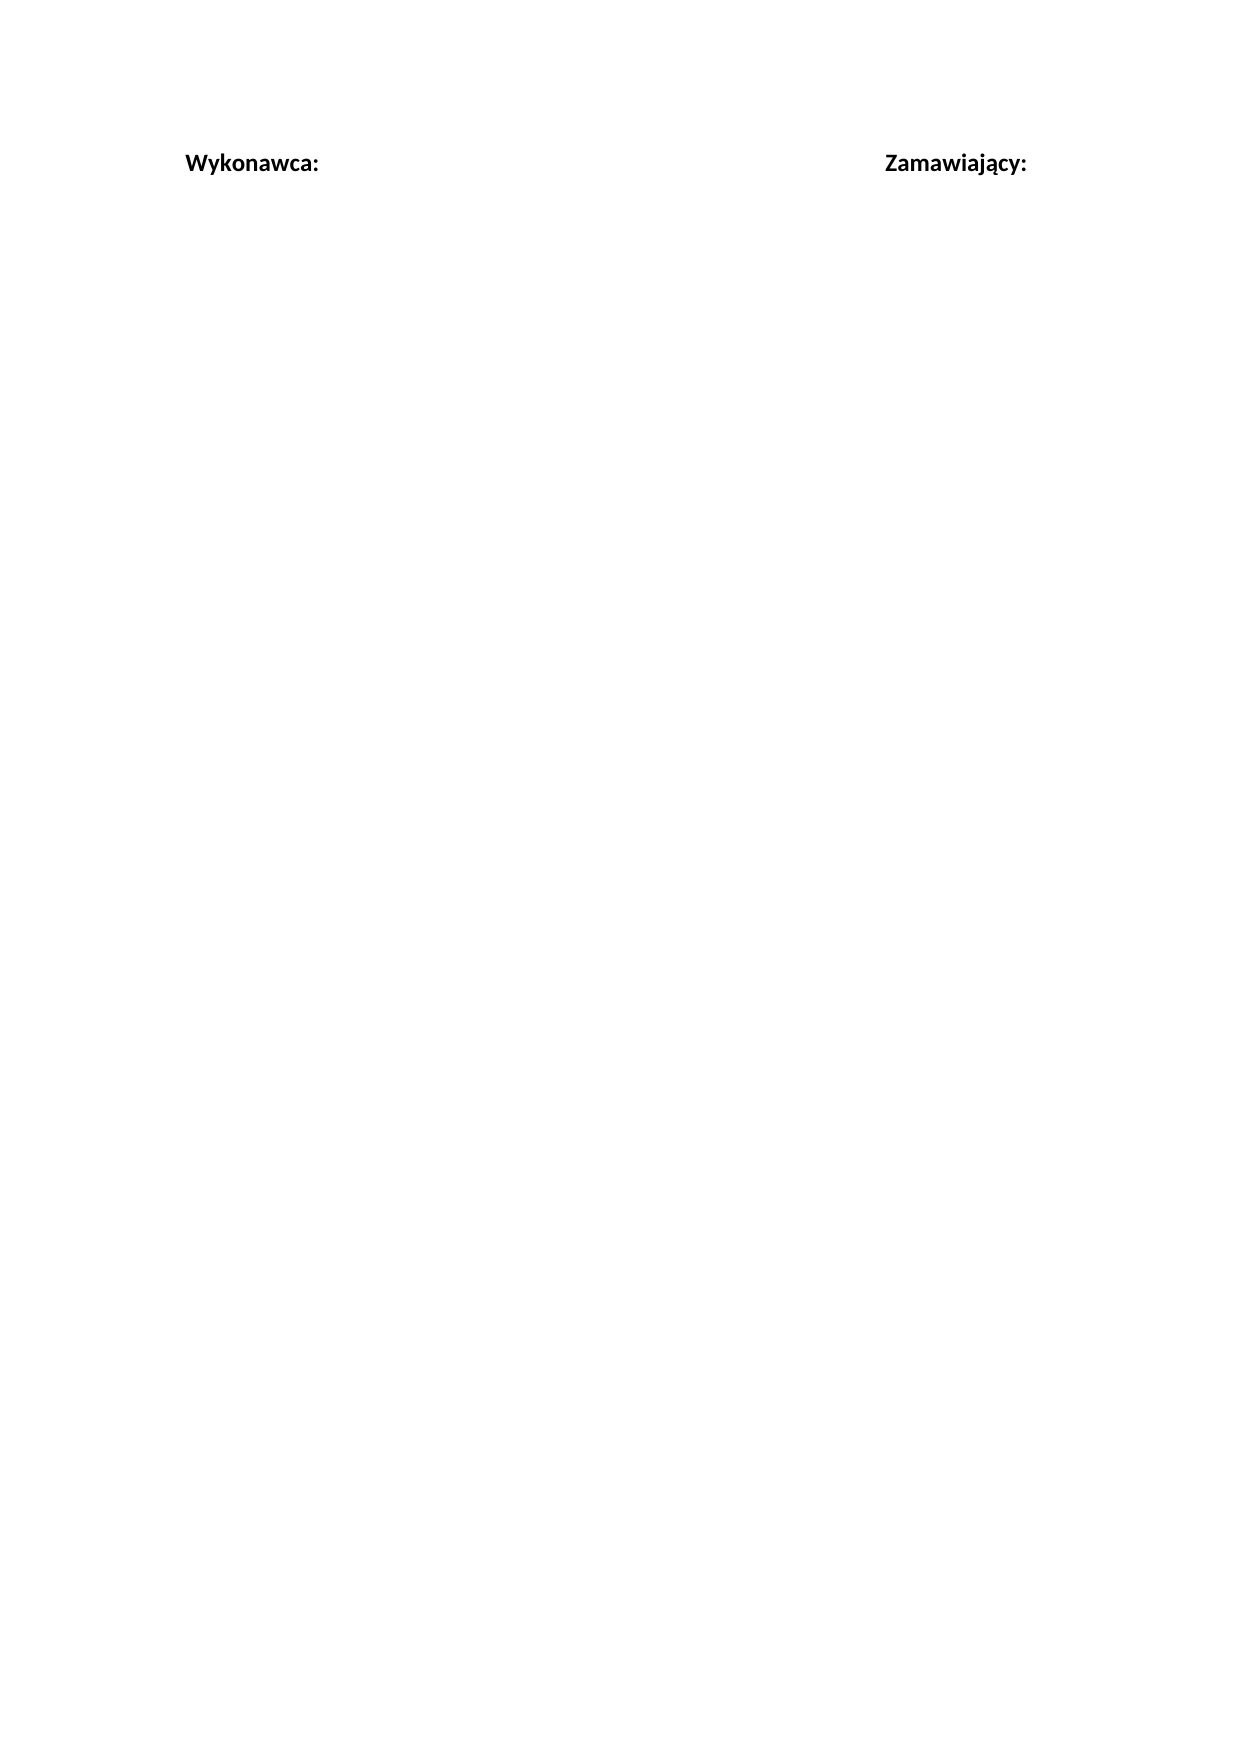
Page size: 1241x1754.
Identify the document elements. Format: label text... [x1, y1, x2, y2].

text Wykonawca: Zamawiający: [148, 148, 1093, 178]
